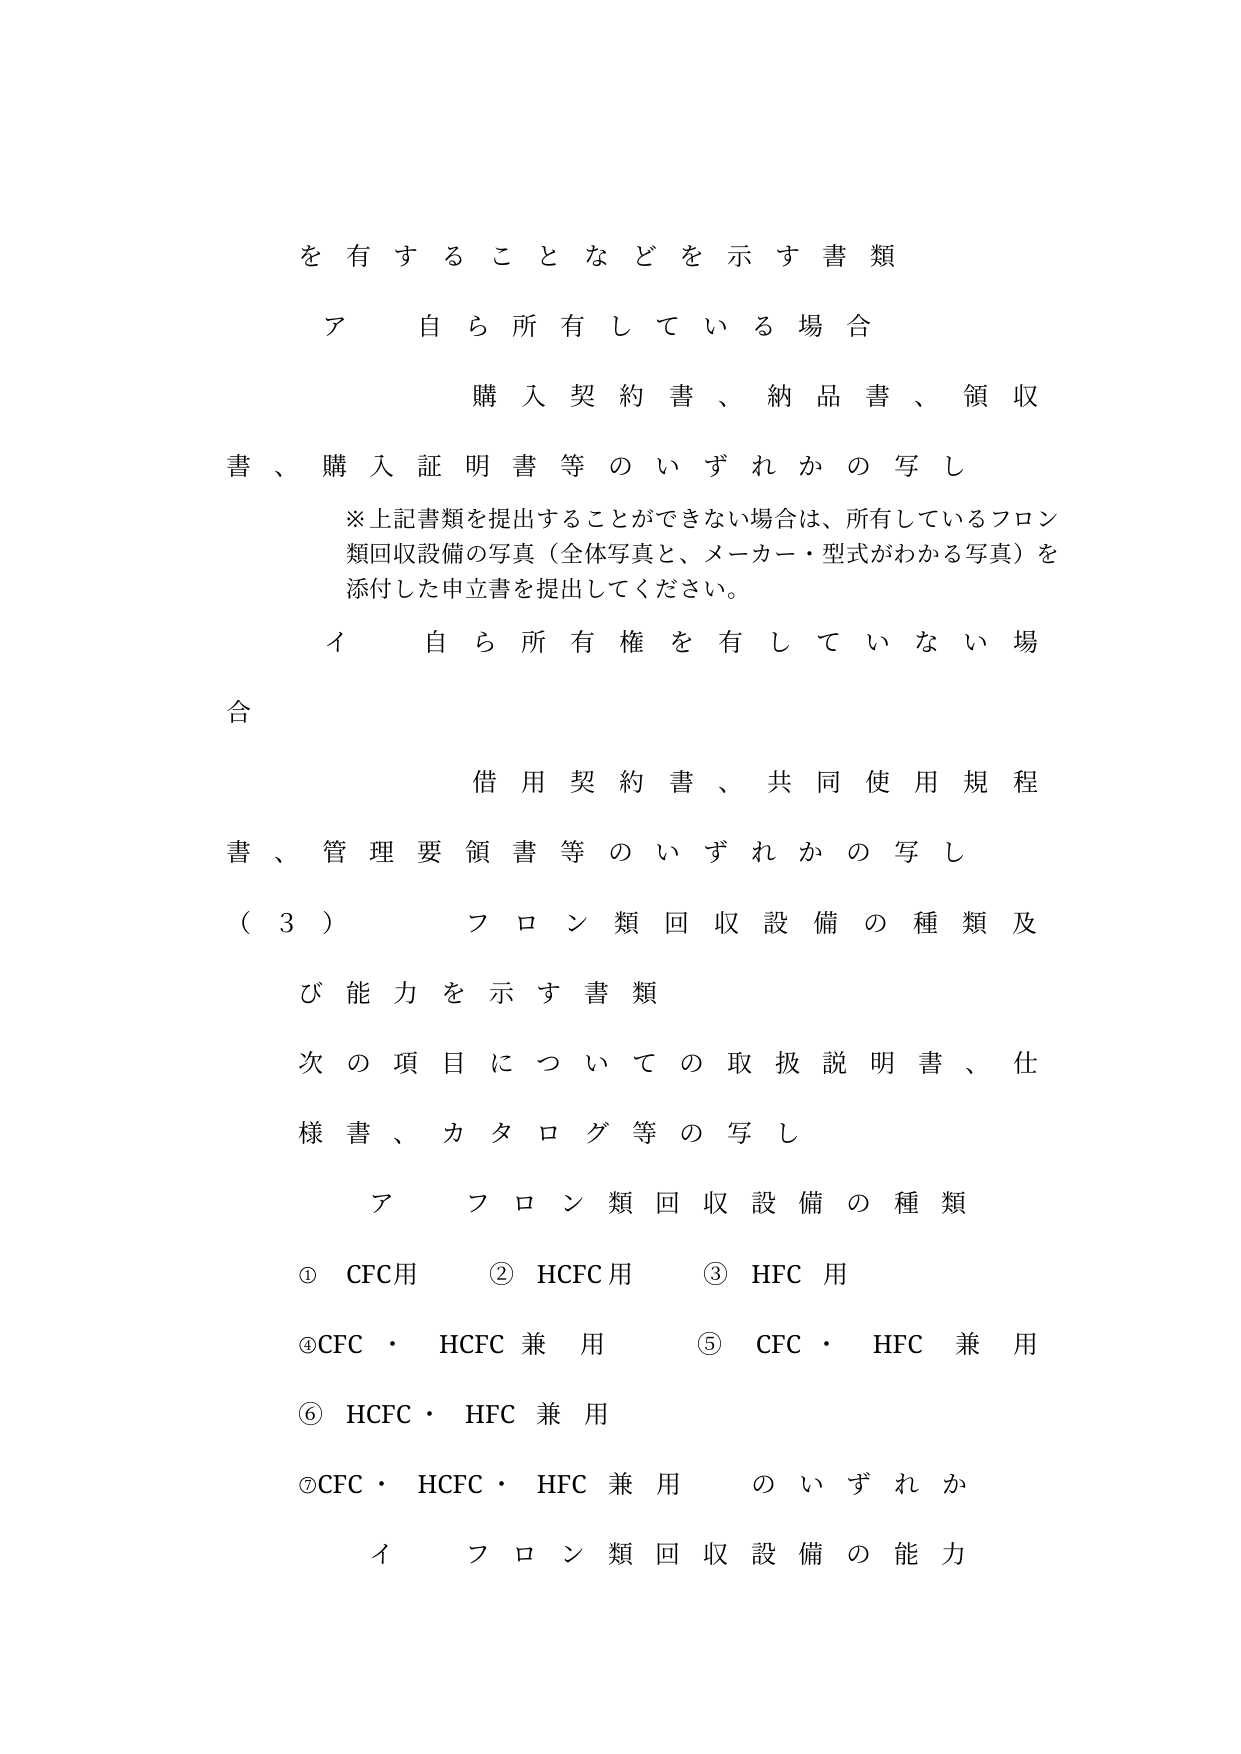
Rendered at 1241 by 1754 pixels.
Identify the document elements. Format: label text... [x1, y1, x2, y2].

text ※上記書類を提出することができない場合は、所有しているフロン類回収設備の写真（全体写真と、メーカー・型式がわかる写真）を添付した申立書を提出してください。 [322, 500, 1061, 605]
text ア フロン類回収設備の種類 [179, 1167, 1061, 1237]
text イ 自ら所有権を有していない場合 [222, 605, 1061, 746]
text 購入契約書、納品書、領収書、購入証明書等のいずれかの写し [222, 359, 1061, 500]
list CFC用 ②HCFC用 ③HFC用 [288, 1237, 1061, 1307]
text ア 自ら所有している場合 [222, 289, 1061, 359]
text イ フロン類回収設備の能力 [179, 1518, 1061, 1588]
list フロン類回収設備の種類及び能力を示す書類 [222, 886, 1061, 1027]
text 借用契約書、共同使用規程書、管理要領書等のいずれかの写し [222, 746, 1061, 886]
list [222, 219, 1061, 289]
text ⑦CFC・HCFC・HFC兼用 のいずれか [288, 1448, 1061, 1518]
text 次の項目についての取扱説明書、仕様書、カタログ等の写し [297, 1027, 1061, 1167]
text ④CFC・HCFC兼用 ⑤CFC・HFC兼用 ⑥HCFC・HFC兼用 [288, 1307, 1061, 1448]
